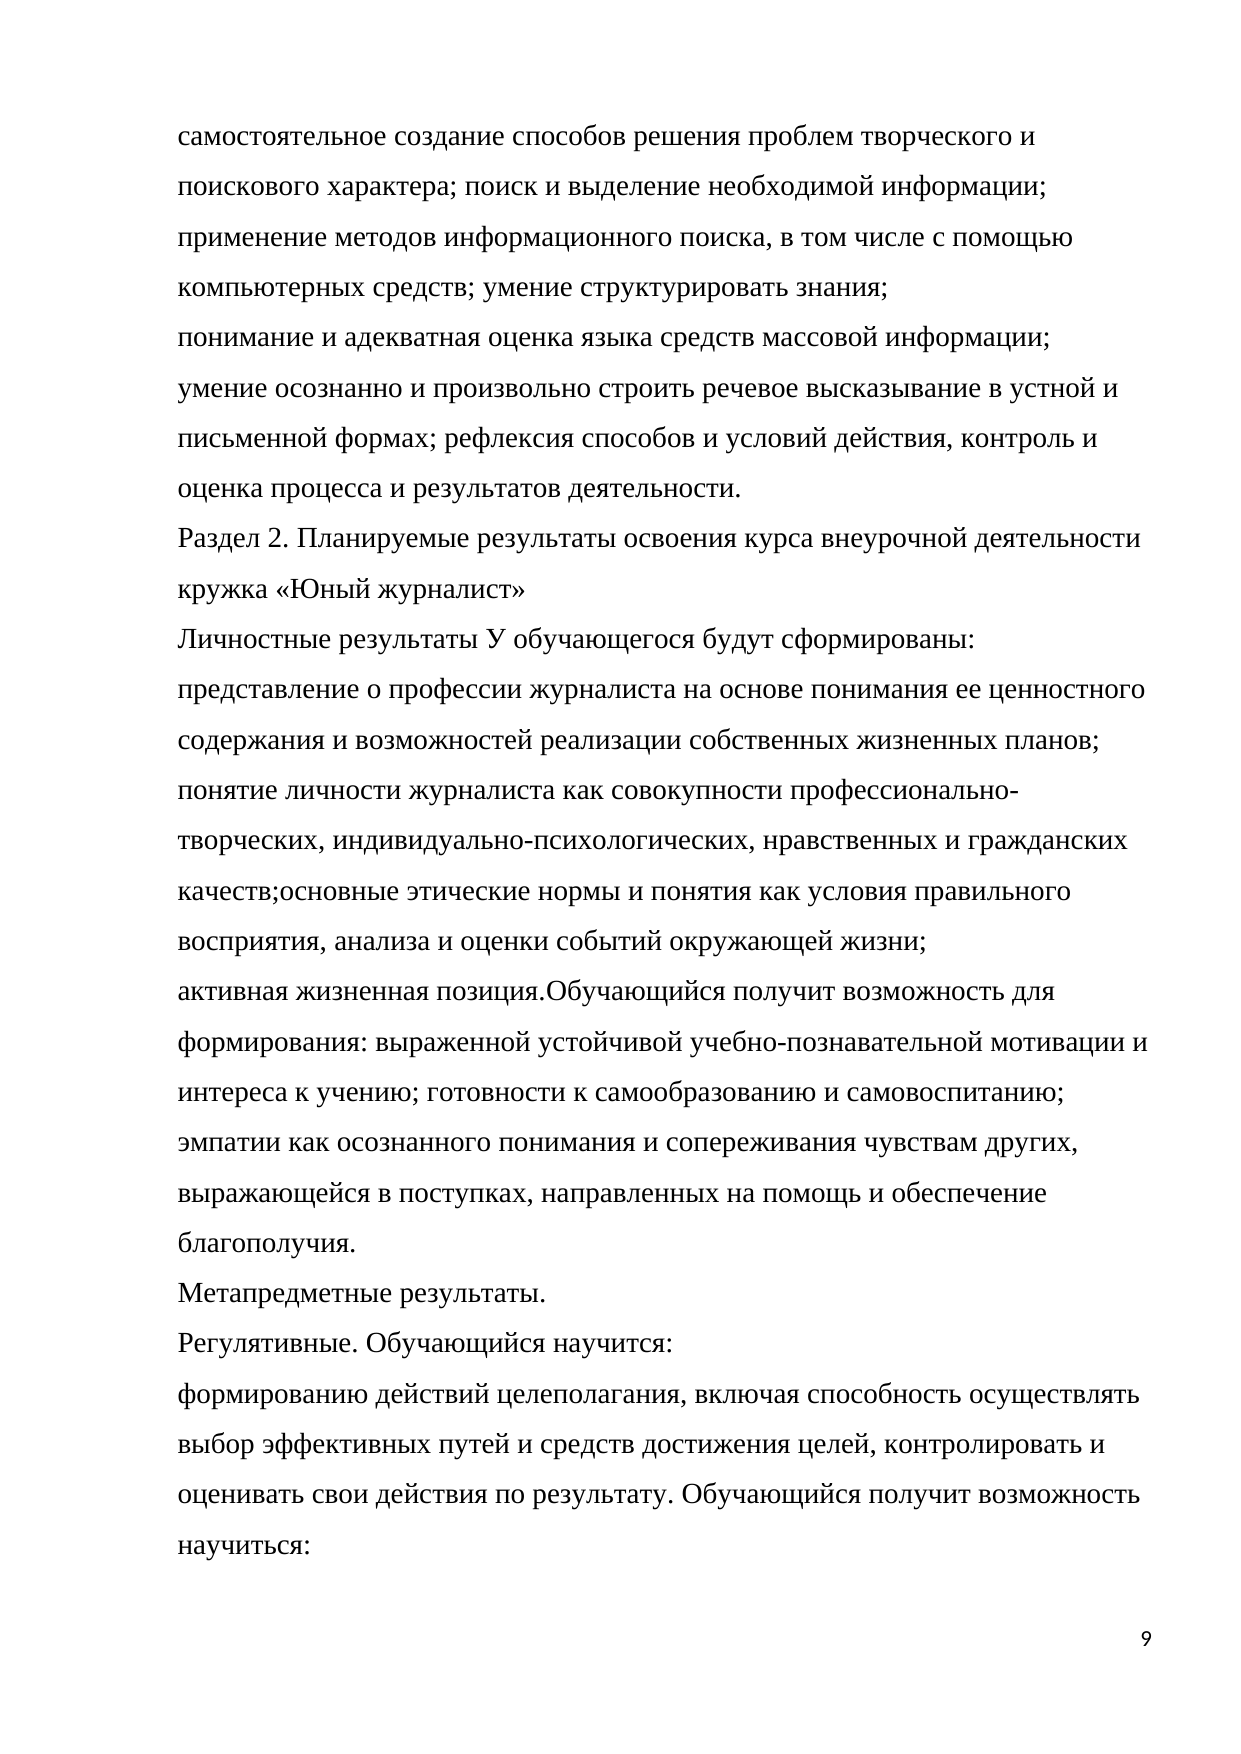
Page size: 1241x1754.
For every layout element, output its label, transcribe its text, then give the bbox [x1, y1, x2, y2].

text умение осознанно и произвольно строить речевое высказывание в устной и письменной формах; рефлексия способов и условий действия, контроль и оценка процесса и результатов деятельности. [177, 370, 1152, 504]
text формированию действий целеполагания, включая способность осуществлять выбор эффективных путей и средств достижения целей, контролировать и оценивать свои действия по результату. Обучающийся получит возможность научиться: [177, 1376, 1152, 1560]
text активная жизненная позиция.Обучающийся получит возможность для формирования: выраженной устойчивой учебно-познавательной мотивации и интереса к учению; готовности к самообразованию и самовоспитанию; [177, 973, 1152, 1108]
text понятие личности журналиста как совокупности профессионально-творческих, индивидуально-психологических, нравственных и гражданских качеств;основные этические нормы и понятия как условия правильного восприятия, анализа и оценки событий окружающей жизни; [177, 772, 1152, 957]
text Раздел 2. Планируемые результаты освоения курса внеурочной деятельности кружка «Юный журналист» [177, 521, 1152, 604]
text Личностные результаты У обучающегося будут сформированы: [177, 621, 1152, 655]
text понимание и адекватная оценка языка средств массовой информации; [177, 319, 1152, 353]
text Регулятивные. Обучающийся научится: [177, 1326, 1152, 1359]
text представление о профессии журналиста на основе понимания ее ценностного содержания и возможностей реализации собственных жизненных планов; [177, 672, 1152, 755]
text эмпатии как осознанного понимания и сопереживания чувствам других, выражающейся в поступках, направленных на помощь и обеспечение благополучия. [177, 1124, 1152, 1258]
text самостоятельное создание способов решения проблем творческого и поискового характера; поиск и выделение необходимой информации; применение методов информационного поиска, в том числе с помощью компьютерных средств; умение структурировать знания; [177, 118, 1152, 303]
text Метапредметные результаты. [177, 1275, 1152, 1309]
